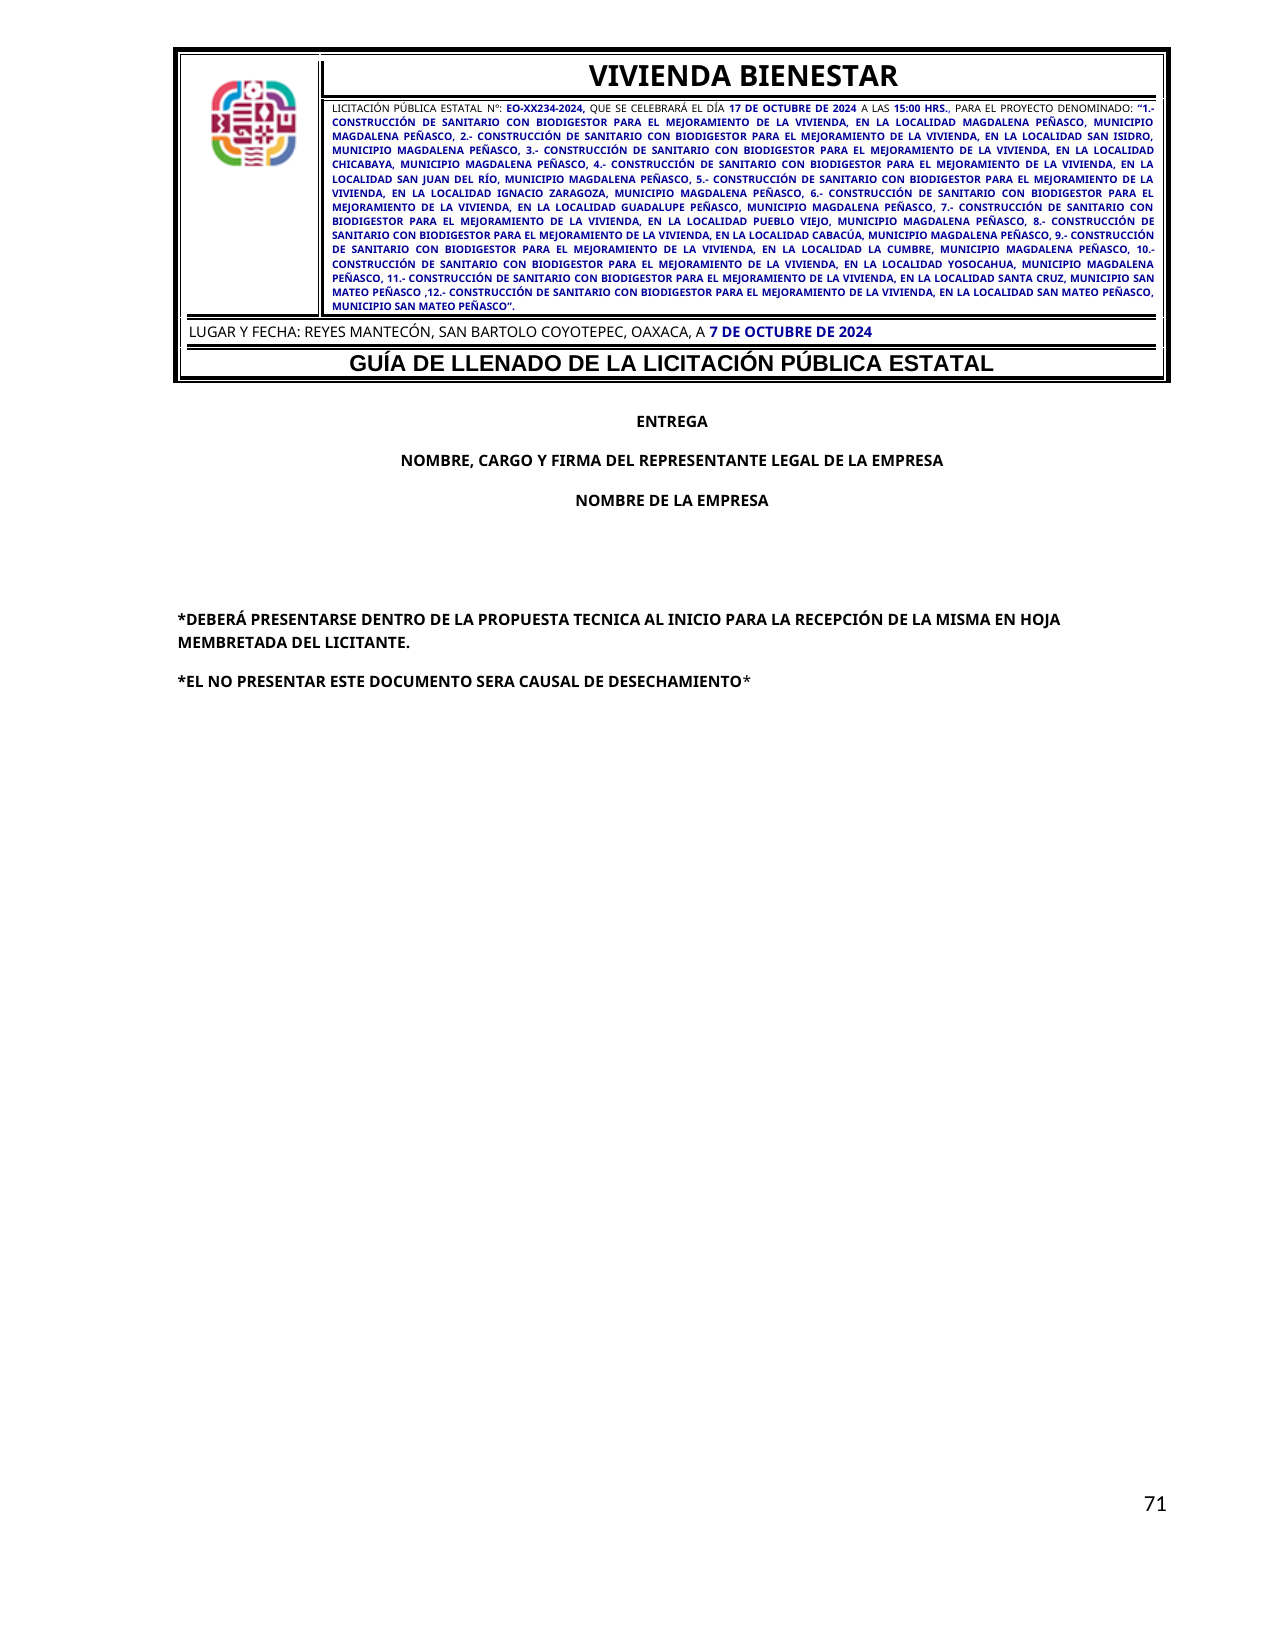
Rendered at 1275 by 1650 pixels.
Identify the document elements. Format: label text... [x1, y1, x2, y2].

text *DEBERÁ PRESENTARSE DENTRO DE LA PROPUESTA TECNICA AL INICIO PARA LA RECEPCIÓN DE LA MISMA EN HOJA MEMBRETADA DEL LICITANTE. [177, 608, 1167, 653]
text NOMBRE DE LA EMPRESA [177, 490, 1167, 511]
text ENTREGA [177, 411, 1167, 432]
picture [200, 73, 307, 172]
text *EL NO PRESENTAR ESTE DOCUMENTO SERA CAUSAL DE DESECHAMIENTO* [177, 671, 1167, 692]
text NOMBRE, CARGO Y FIRMA DEL REPRESENTANTE LEGAL DE LA EMPRESA [177, 450, 1167, 471]
